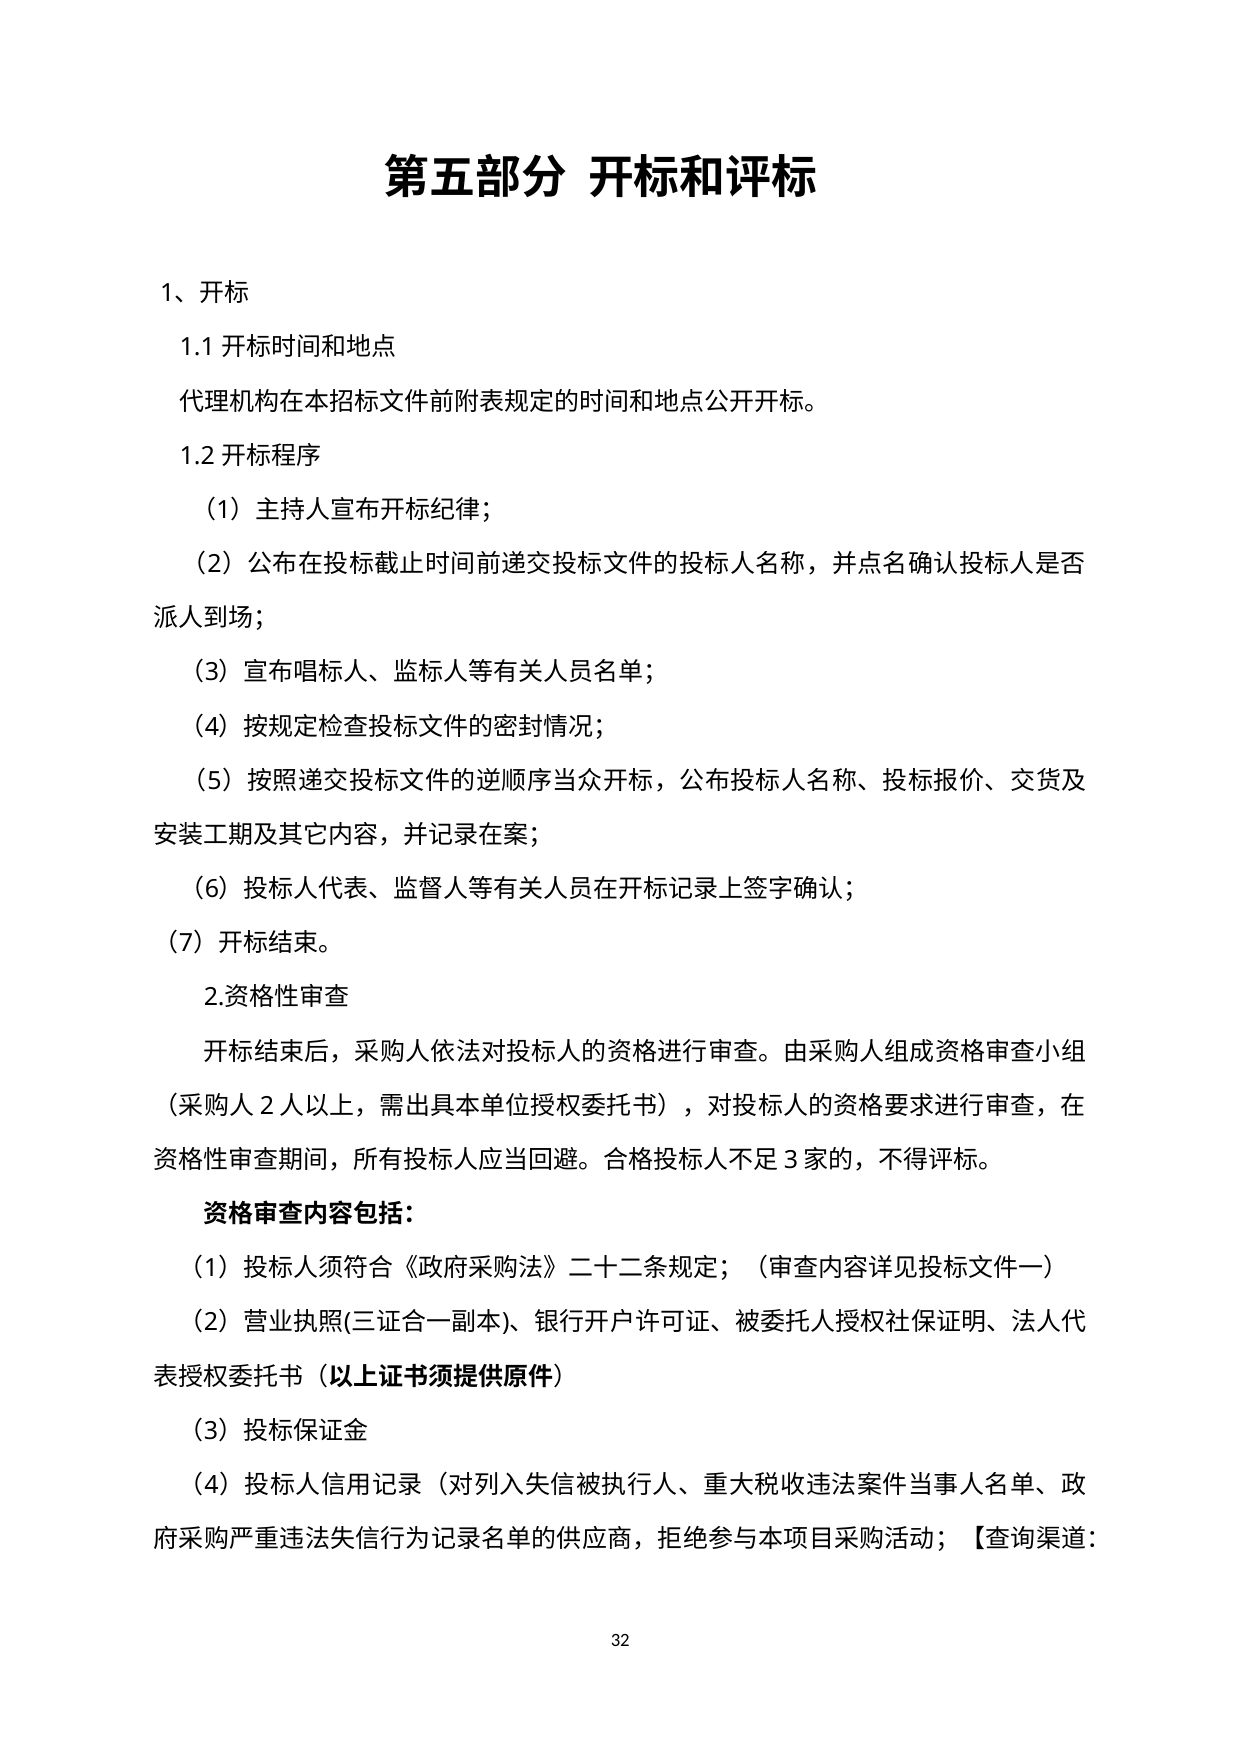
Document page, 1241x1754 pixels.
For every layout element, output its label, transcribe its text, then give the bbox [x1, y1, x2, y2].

text （4）按规定检查投标文件的密封情况； [153, 692, 1087, 746]
text （2）营业执照(三证合一副本)、银行开户许可证、被委托人授权社保证明、法人代表授权委托书（以上证书须提供原件） [153, 1287, 1087, 1396]
text （1）主持人宣布开标纪律； [153, 475, 1087, 529]
text （5）按照递交投标文件的逆顺序当众开标，公布投标人名称、投标报价、交货及安装工期及其它内容，并记录在案； [153, 746, 1087, 854]
text （3）宣布唱标人、监标人等有关人员名单； [153, 637, 1087, 692]
text 开标结束后，采购人依法对投标人的资格进行审查。由采购人组成资格审查小组（采购人2人以上，需出具本单位授权委托书），对投标人的资格要求进行审查，在资格性审查期间，所有投标人应当回避。合格投标人不足3家的，不得评标。 [153, 1017, 1087, 1179]
text （7）开标结束。 [153, 908, 1087, 962]
text （1）投标人须符合《政府采购法》二十二条规定；（审查内容详见投标文件一） [153, 1233, 1087, 1287]
text 代理机构在本招标文件前附表规定的时间和地点公开开标。 [153, 367, 1087, 421]
text （2）公布在投标截止时间前递交投标文件的投标人名称，并点名确认投标人是否派人到场； [153, 529, 1087, 637]
text 1.1 开标时间和地点 [153, 312, 1087, 367]
text 1、开标 [153, 258, 1087, 312]
text 资格审查内容包括： [153, 1179, 1087, 1233]
text 2.资格性审查 [153, 962, 1087, 1017]
text 第五部分 开标和评标 [153, 150, 1087, 204]
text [153, 1450, 1087, 1558]
text 1.2 开标程序 [153, 421, 1087, 475]
text （3）投标保证金 [153, 1396, 1087, 1450]
text （6）投标人代表、监督人等有关人员在开标记录上签字确认； [153, 854, 1087, 908]
